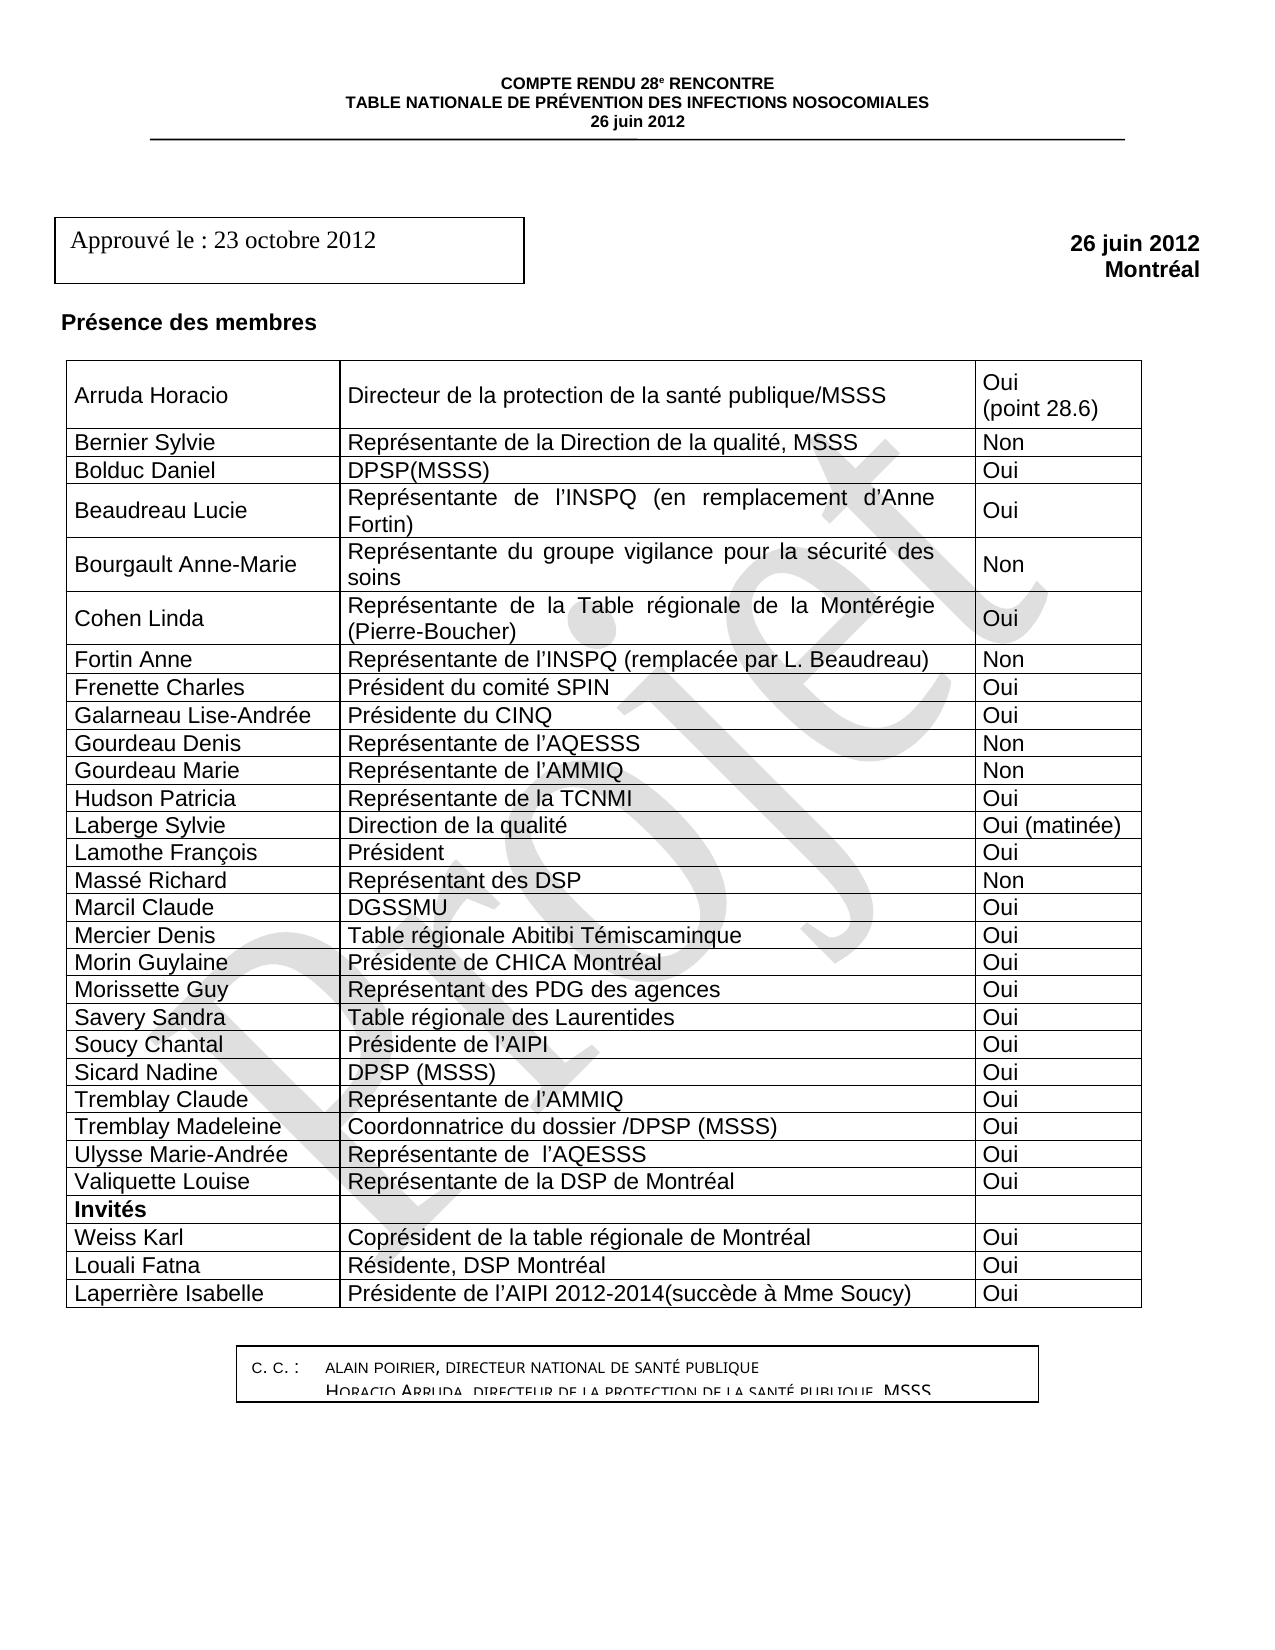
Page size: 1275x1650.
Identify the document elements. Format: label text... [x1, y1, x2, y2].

table_cell [976, 1196, 1141, 1223]
table_cell Non [976, 730, 1141, 756]
text 26 juin 2012 [525, 230, 1200, 256]
table_cell Oui [976, 949, 1141, 975]
table_cell Non [976, 429, 1141, 456]
table_cell Oui [976, 1280, 1141, 1307]
table_cell Président [341, 839, 975, 866]
table_cell Présidente de l’AIPI 2012-2014(succède à Mme Soucy) [341, 1280, 975, 1307]
table_cell Oui [976, 1086, 1141, 1112]
table_cell DGSSMU [341, 894, 975, 921]
table_cell Coprésident de la table régionale de Montréal [341, 1224, 975, 1251]
table_cell DPSP(MSSS) [341, 457, 975, 483]
table_cell [341, 1196, 975, 1223]
table_cell Oui [976, 592, 1141, 644]
table_cell Table régionale des Laurentides [341, 1004, 975, 1030]
table_cell Présidente de CHICA Montréal [341, 949, 975, 975]
table_cell Lamothe François [67, 839, 339, 866]
table_cell Oui [976, 674, 1141, 701]
table_cell Représentante de l’INSPQ (en remplacement d’Anne Fortin) [341, 484, 975, 537]
text Présence des membres [61, 309, 1200, 335]
table_cell Bourgault Anne-Marie [67, 538, 339, 591]
table_cell Oui [976, 922, 1141, 948]
table_cell Bolduc Daniel [67, 457, 339, 483]
table_cell Oui [976, 1224, 1141, 1251]
table_cell Présidente de l’AIPI [341, 1031, 975, 1057]
table_cell Direction de la qualité [341, 812, 975, 838]
table_cell Galarneau Lise-Andrée [67, 702, 339, 729]
table_cell Gourdeau Denis [67, 730, 339, 756]
table_cell Représentant des DSP [341, 867, 975, 893]
table_header Arruda Horacio [67, 361, 339, 428]
table_cell Oui [976, 976, 1141, 1003]
table_cell Table régionale Abitibi Témiscaminque [341, 922, 975, 948]
table_cell Représentante de l’AQESSS [341, 730, 975, 756]
table_cell Louali Fatna [67, 1252, 339, 1279]
table_cell Coordonnatrice du dossier /DPSP (MSSS) [341, 1113, 975, 1140]
table_cell Weiss Karl [67, 1224, 339, 1251]
table_cell Représentante de l’AMMIQ [341, 1086, 975, 1112]
table_cell Fortin Anne [67, 645, 339, 672]
table_cell Représentant des PDG des agences [341, 976, 975, 1003]
table_cell Non [976, 867, 1141, 893]
table_cell Président du comité SPIN [341, 674, 975, 701]
table_cell Invités [67, 1196, 339, 1223]
table_cell Bernier Sylvie [67, 429, 339, 456]
table_cell Beaudreau Lucie [67, 484, 339, 537]
table_cell Laberge Sylvie [67, 812, 339, 838]
table_cell Gourdeau Marie [67, 757, 339, 783]
table_header Directeur de la protection de la santé publique/MSSS [341, 361, 975, 428]
table_cell Non [976, 757, 1141, 783]
table_cell Représentante de régionale de (Pierre-Boucher) [341, 592, 975, 644]
table_cell Laperrière Isabelle [67, 1280, 339, 1307]
table_cell Oui [976, 1168, 1141, 1194]
table_cell Oui [976, 1059, 1141, 1085]
table_cell Oui [976, 894, 1141, 921]
table_cell Tremblay Madeleine [67, 1113, 339, 1140]
table_cell Sicard Nadine [67, 1059, 339, 1085]
table_cell Représentante de de la qualité, MSSS [341, 429, 975, 456]
table_cell Ulysse Marie-Andrée [67, 1141, 339, 1167]
table_cell Non [976, 645, 1141, 672]
table_cell Représentante de la TCNMI [341, 785, 975, 811]
table_cell Oui [976, 702, 1141, 729]
table_cell Hudson Patricia [67, 785, 339, 811]
table_cell Valiquette Louise [67, 1168, 339, 1194]
table_cell Non [976, 538, 1141, 591]
table_cell Représentante de l’AMMIQ [341, 757, 975, 783]
table_cell Morissette Guy [67, 976, 339, 1003]
table_cell Oui [976, 1141, 1141, 1167]
table_cell Oui [976, 1031, 1141, 1057]
table_cell Représentante de l’INSPQ (remplacée par L. Beaudreau) [341, 645, 975, 672]
table_cell Oui (matinée) [976, 812, 1141, 838]
table_cell DPSP (MSSS) [341, 1059, 975, 1085]
table_cell Représentante du groupe vigilance pour la sécurité des soins [341, 538, 975, 591]
table_cell Frenette Charles [67, 674, 339, 701]
table_cell Oui [976, 785, 1141, 811]
table_cell Résidente, DSP Montréal [341, 1252, 975, 1279]
table_cell Oui [976, 1252, 1141, 1279]
table_cell Morin Guylaine [67, 949, 339, 975]
table_cell Mercier Denis [67, 922, 339, 948]
table_cell Représentante de de Montréal [341, 1168, 975, 1194]
table_cell Oui [976, 457, 1141, 483]
table_cell Présidente du CINQ [341, 702, 975, 729]
table_cell Représentante de l’AQESSS [341, 1141, 975, 1167]
table_cell Soucy Chantal [67, 1031, 339, 1057]
text Montréal [525, 256, 1200, 283]
table_cell Oui [976, 484, 1141, 537]
table_cell Tremblay Claude [67, 1086, 339, 1112]
table_header Oui (point 28.6) [976, 361, 1141, 428]
table_cell Savery Sandra [67, 1004, 339, 1030]
table_cell Oui [976, 839, 1141, 866]
table_cell Oui [976, 1113, 1141, 1140]
table_cell Cohen Linda [67, 592, 339, 644]
table_cell Massé Richard [67, 867, 339, 893]
table_cell Oui [976, 1004, 1141, 1030]
table_cell Marcil Claude [67, 894, 339, 921]
